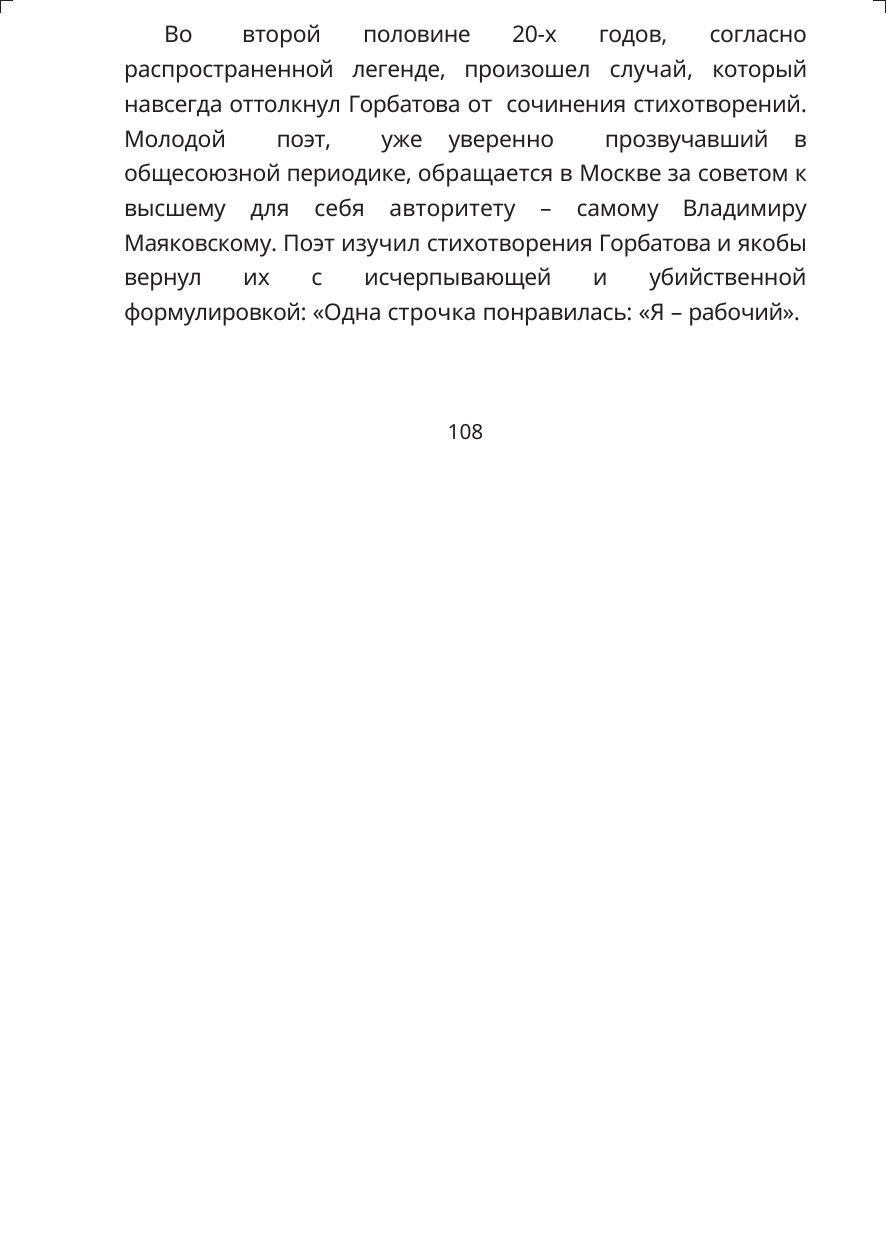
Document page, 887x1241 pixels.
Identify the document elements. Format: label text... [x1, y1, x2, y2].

text 108 [124, 417, 807, 445]
text Во второй половине 20-х годов, согласно распространенной легенде, произошел случай, который навсегда оттолкнул Горбатова от сочинения стихотворений. Молодой поэт, уже уверенно прозвучавший в общесоюзной периодике, обращается в Москве за советом к высшему для себя авторитету – самому Владимиру Маяковскому. Поэт изучил стихотворения Горбатова и якобы вернул их с исчерпывающей и убийственной формулировкой: «Одна строчка понравилась: «Я – рабочий». [124, 18, 807, 327]
